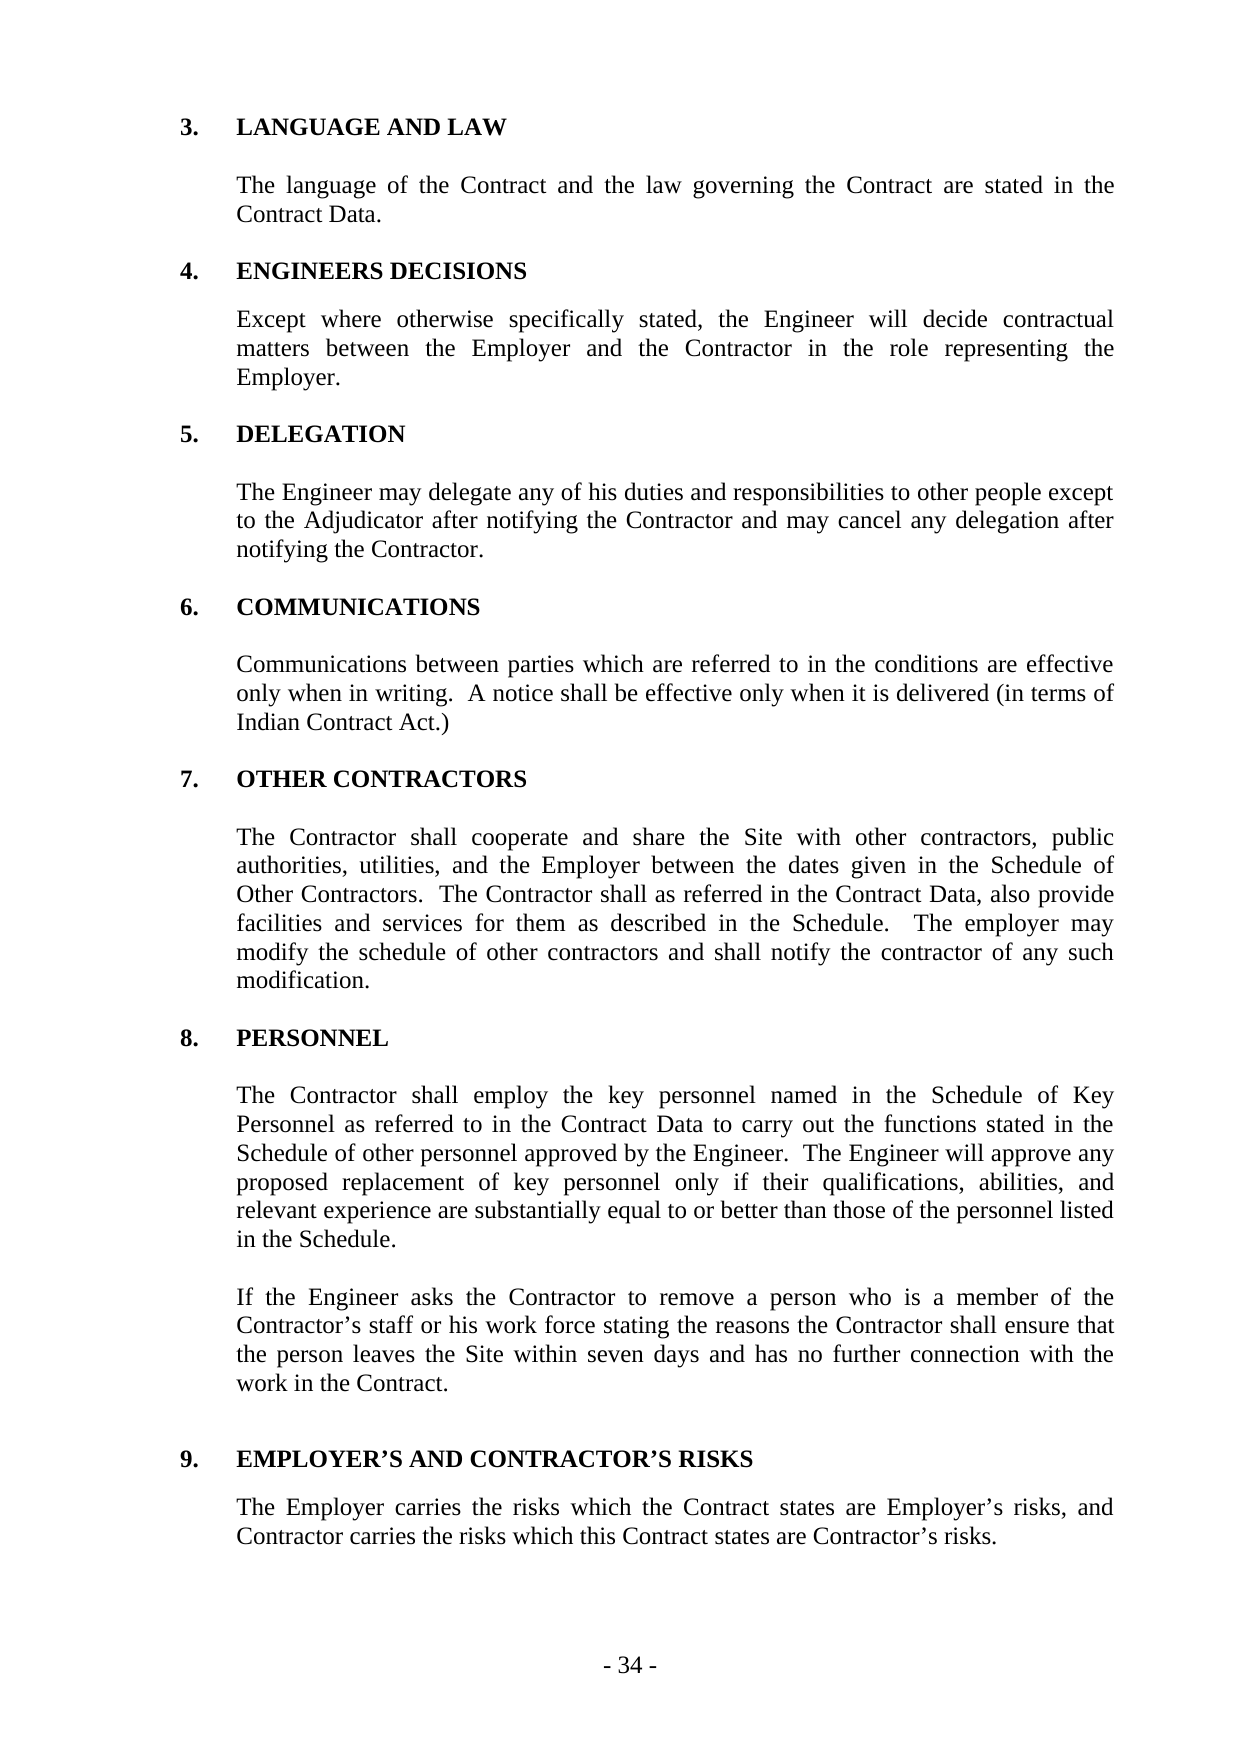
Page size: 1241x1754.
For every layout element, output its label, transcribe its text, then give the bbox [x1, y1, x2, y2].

list COMMUNICATIONS [180, 592, 1115, 620]
text The Employer carries the risks which the Contract states are Employer’s risks, and Contractor carries the risks which this Contract states are Contractor’s risks. [236, 1492, 1115, 1550]
list EMPLOYER’S AND CONTRACTOR’S RISKS [180, 1444, 1115, 1473]
text The Contractor shall cooperate and share the Site with other contractors, public authorities, utilities, and the Employer between the dates given in the Schedule of Other Contractors. The Contractor shall as referred in the Contract Data, also provide facilities and services for them as described in the Schedule. The employer may modify the schedule of other contractors and shall notify the contractor of any such modification. [236, 822, 1115, 994]
text Except where otherwise specifically stated, the Engineer will decide contractual matters between the Employer and the Contractor in the role representing the Employer. [236, 304, 1115, 390]
list DELEGATION [180, 419, 1115, 448]
text The language of the Contract and the law governing the Contract are stated in the Contract Data. [236, 170, 1115, 227]
text The Engineer may delegate any of his duties and responsibilities to other people except to the Adjudicator after notifying the Contractor and may cancel any delegation after notifying the Contractor. [236, 477, 1115, 563]
list OTHER CONTRACTORS [180, 764, 1115, 793]
list The Contractor shall employ the key personnel named in the Schedule of Key Personnel as referred to in the Contract Data to carry out the functions stated in the Schedule of other personnel approved by the Engineer. The Engineer will approve any proposed replacement of key personnel only if their qualifications, abilities, and relevant experience are substantially equal to or better than those of the personnel listed in the Schedule. [180, 1080, 1115, 1253]
list ENGINEERS DECISIONS [180, 256, 1115, 285]
text Communications between parties which are referred to in the conditions are effective only when in writing. A notice shall be effective only when it is delivered (in terms of Indian Contract Act.) [236, 649, 1115, 735]
list LANGUAGE AND LAW [180, 112, 1115, 141]
list If the Engineer asks the Contractor to remove a person who is a member of the Contractor’s staff or his work force stating the reasons the Contractor shall ensure that the person leaves the Site within seven days and has no further connection with the work in the Contract. [180, 1282, 1115, 1397]
list PERSONNEL [180, 1023, 1115, 1052]
